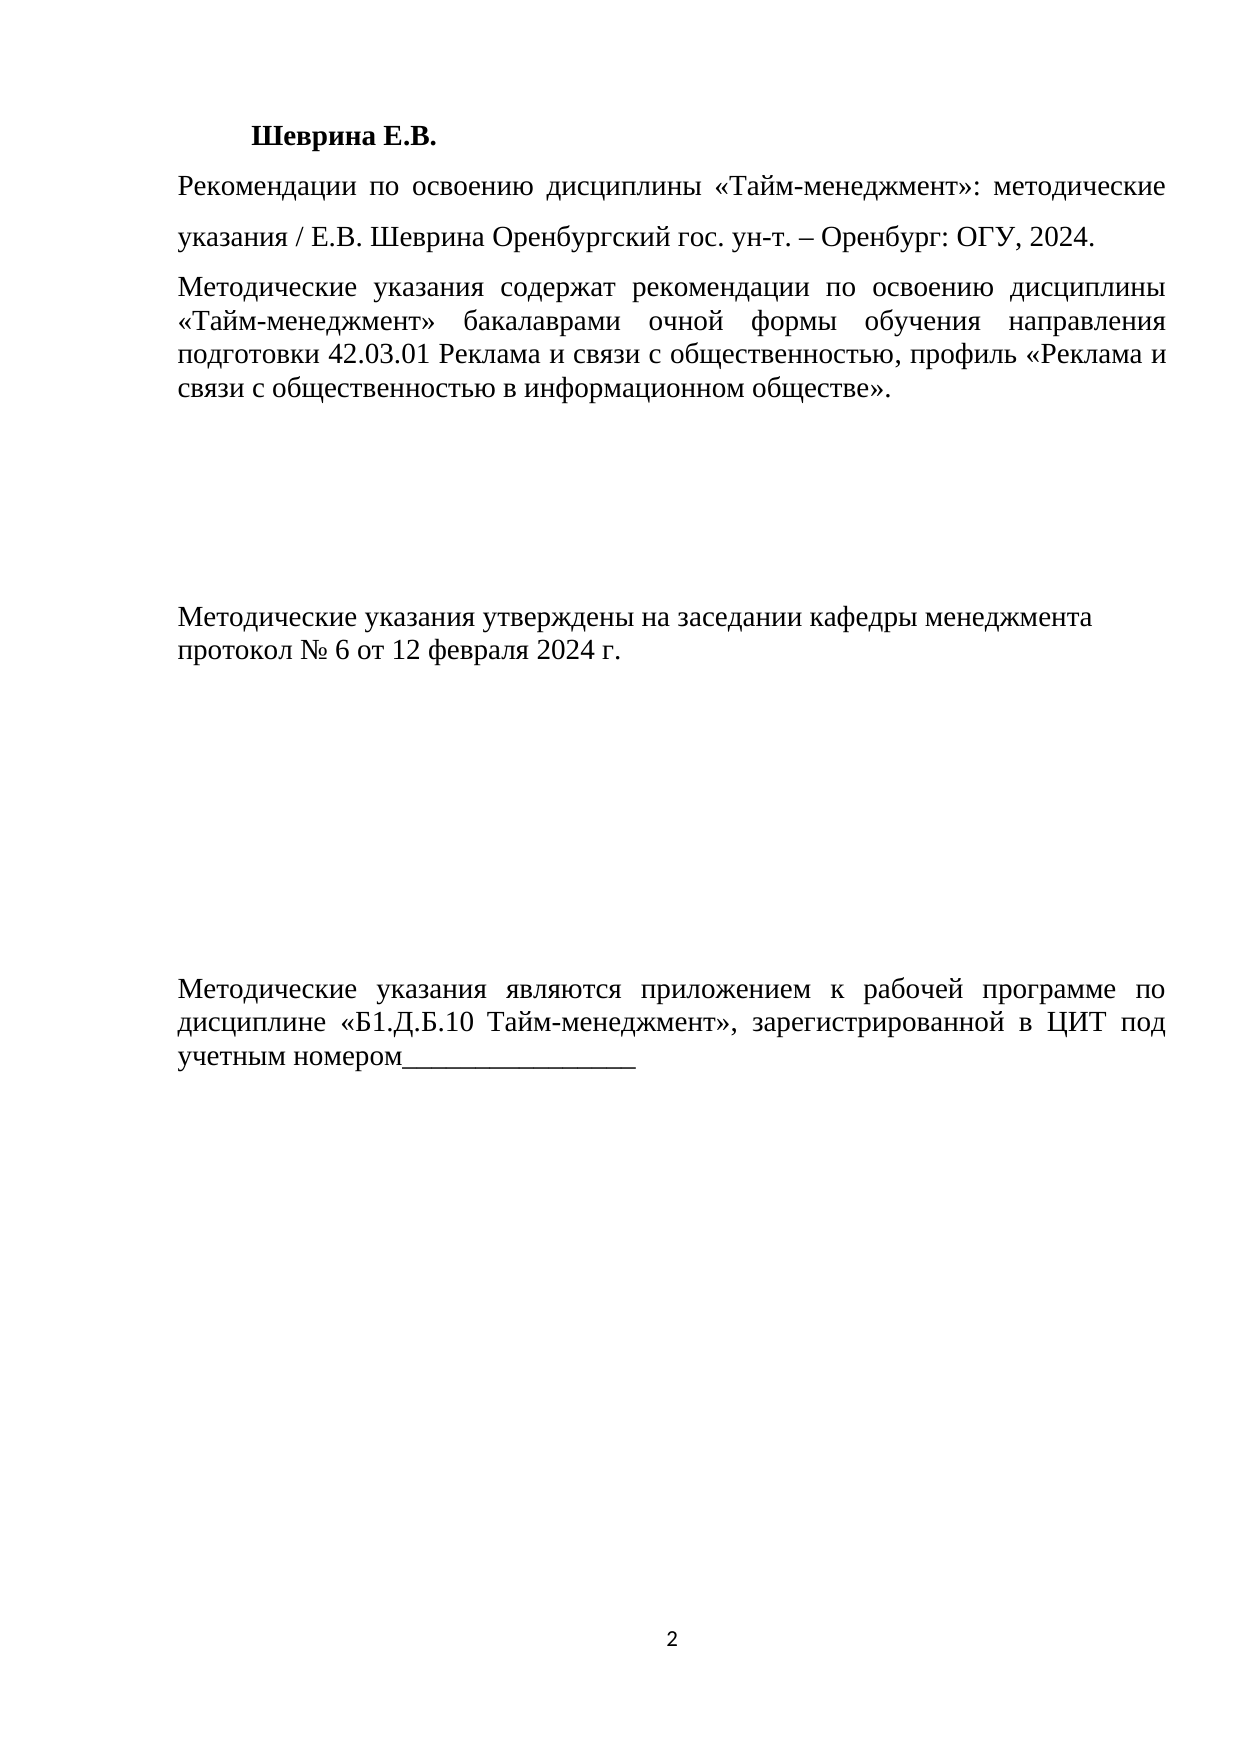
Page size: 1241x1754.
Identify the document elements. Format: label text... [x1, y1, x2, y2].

text Шеврина Е.В. [177, 118, 1167, 152]
text Методические указания утверждены на заседании кафедры менеджмента протокол № 6 от 12 февраля 2024 г. [177, 599, 1167, 666]
text Рекомендации по освоению дисциплины «Тайм-менеджмент»: методические указания / Е.В. Шеврина Оренбургский гос. ун-т. – Оренбург: ОГУ, 2024. [177, 168, 1167, 252]
text Методические указания содержат рекомендации по освоению дисциплины «Тайм-менеджмент» бакалаврами очной формы обучения направления подготовки 42.03.01 Реклама и связи с общественностью, профиль «Реклама и связи с общественностью в информационном обществе». [177, 269, 1167, 403]
text Методические указания являются приложением к рабочей программе по дисциплине «Б1.Д.Б.10 Тайм-менеджмент», зарегистрированной в ЦИТ под учетным номером________________ [177, 971, 1167, 1071]
